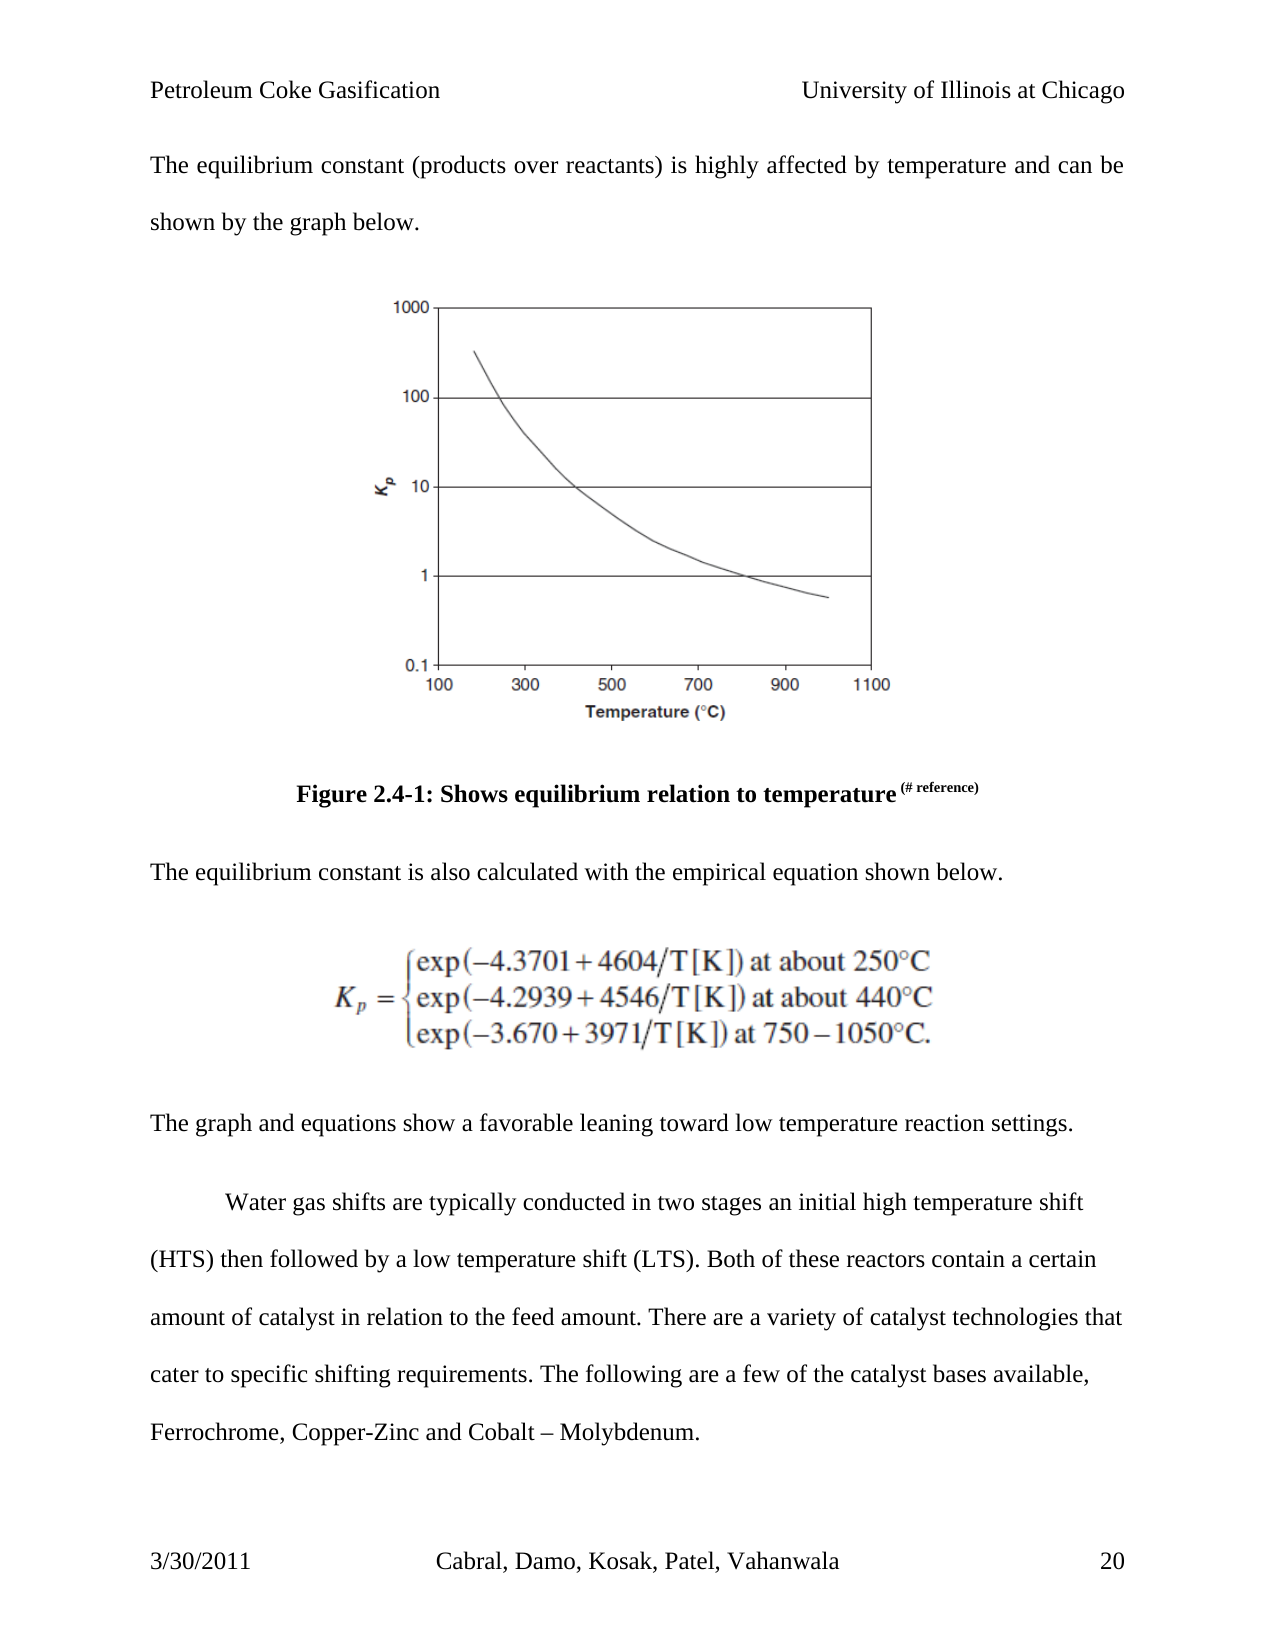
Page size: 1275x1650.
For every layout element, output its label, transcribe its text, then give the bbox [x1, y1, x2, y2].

text Figure 2.4-1: Shows equilibrium relation to temperature (# reference) [150, 779, 1125, 808]
picture [320, 935, 955, 1059]
text The graph and equations show a favorable leaning toward low temperature reaction settings. [150, 1108, 1125, 1137]
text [150, 150, 1125, 236]
text The equilibrium constant is also calculated with the empirical equation shown below. [150, 857, 1125, 886]
picture [348, 285, 927, 730]
text Water gas shifts are typically conducted in two stages an initial high temperature shift (HTS) then followed by a low temperature shift (LTS). Both of these reactors contain a certain amount of catalyst in relation to the feed amount. There are a variety of catalyst technologies that cater to specific shifting requirements. The following are a few of the catalyst bases available, Ferrochrome, Copper-Zinc and Cobalt – Molybdenum. [150, 1187, 1125, 1446]
